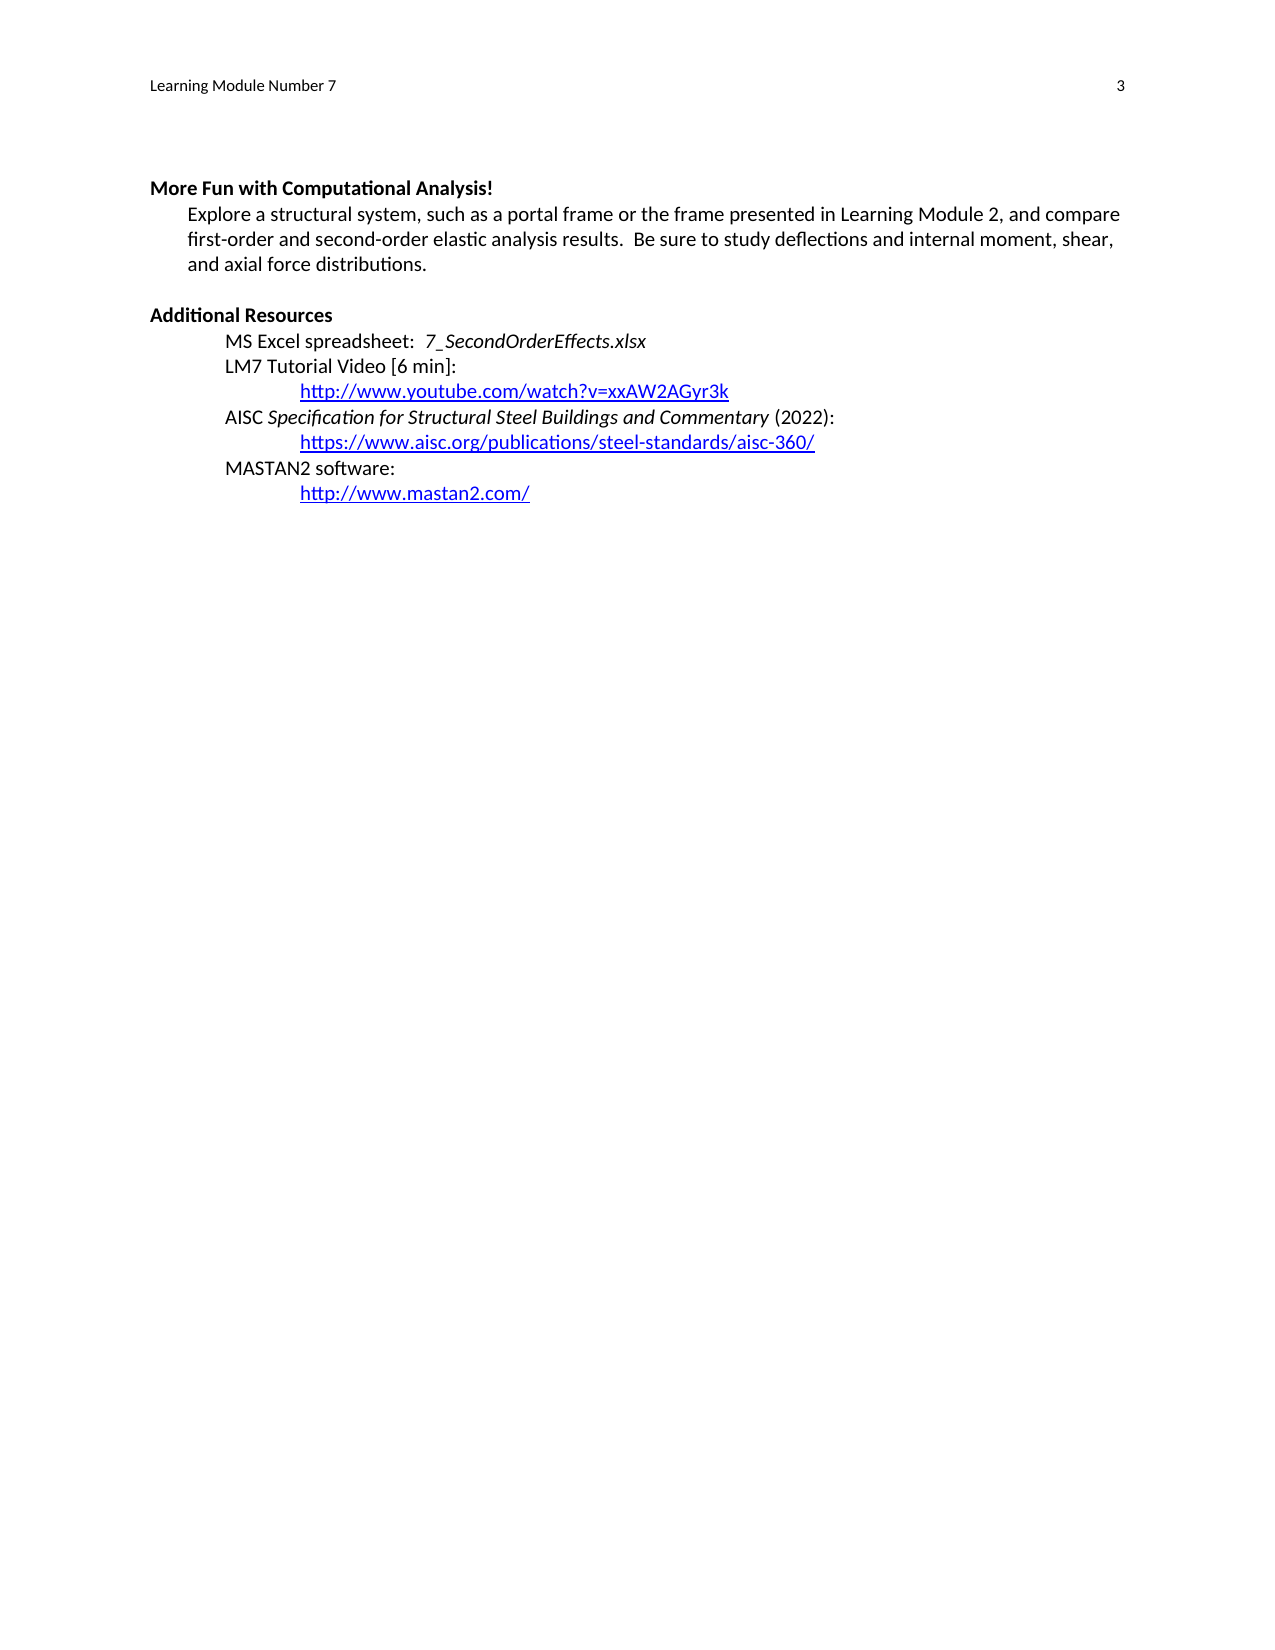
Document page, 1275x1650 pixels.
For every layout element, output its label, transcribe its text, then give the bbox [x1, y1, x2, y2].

text More Fun with Computational Analysis! [150, 175, 1125, 201]
text Additional Resources [150, 302, 1125, 328]
text MASTAN2 software: [225, 455, 1125, 480]
text AISC Specification for Structural Steel Buildings and Commentary (2022): [225, 404, 1125, 429]
text http://www.youtube.com/watch?v=xxAW2AGyr3k [225, 379, 1125, 404]
text Explore a structural system, such as a portal frame or the frame presented in Learning Module 2, and compare first-order and second-order elastic analysis results. Be sure to study deflections and internal moment, shear, and axial force distributions. [187, 201, 1125, 277]
text http://www.mastan2.com/ [225, 480, 1125, 506]
text LM7 Tutorial Video [6 min]: [225, 353, 1125, 379]
text https://www.aisc.org/publications/steel-standards/aisc-360/ [225, 429, 1125, 455]
text MS Excel spreadsheet: 7_SecondOrderEffects.xlsx [150, 328, 1125, 353]
